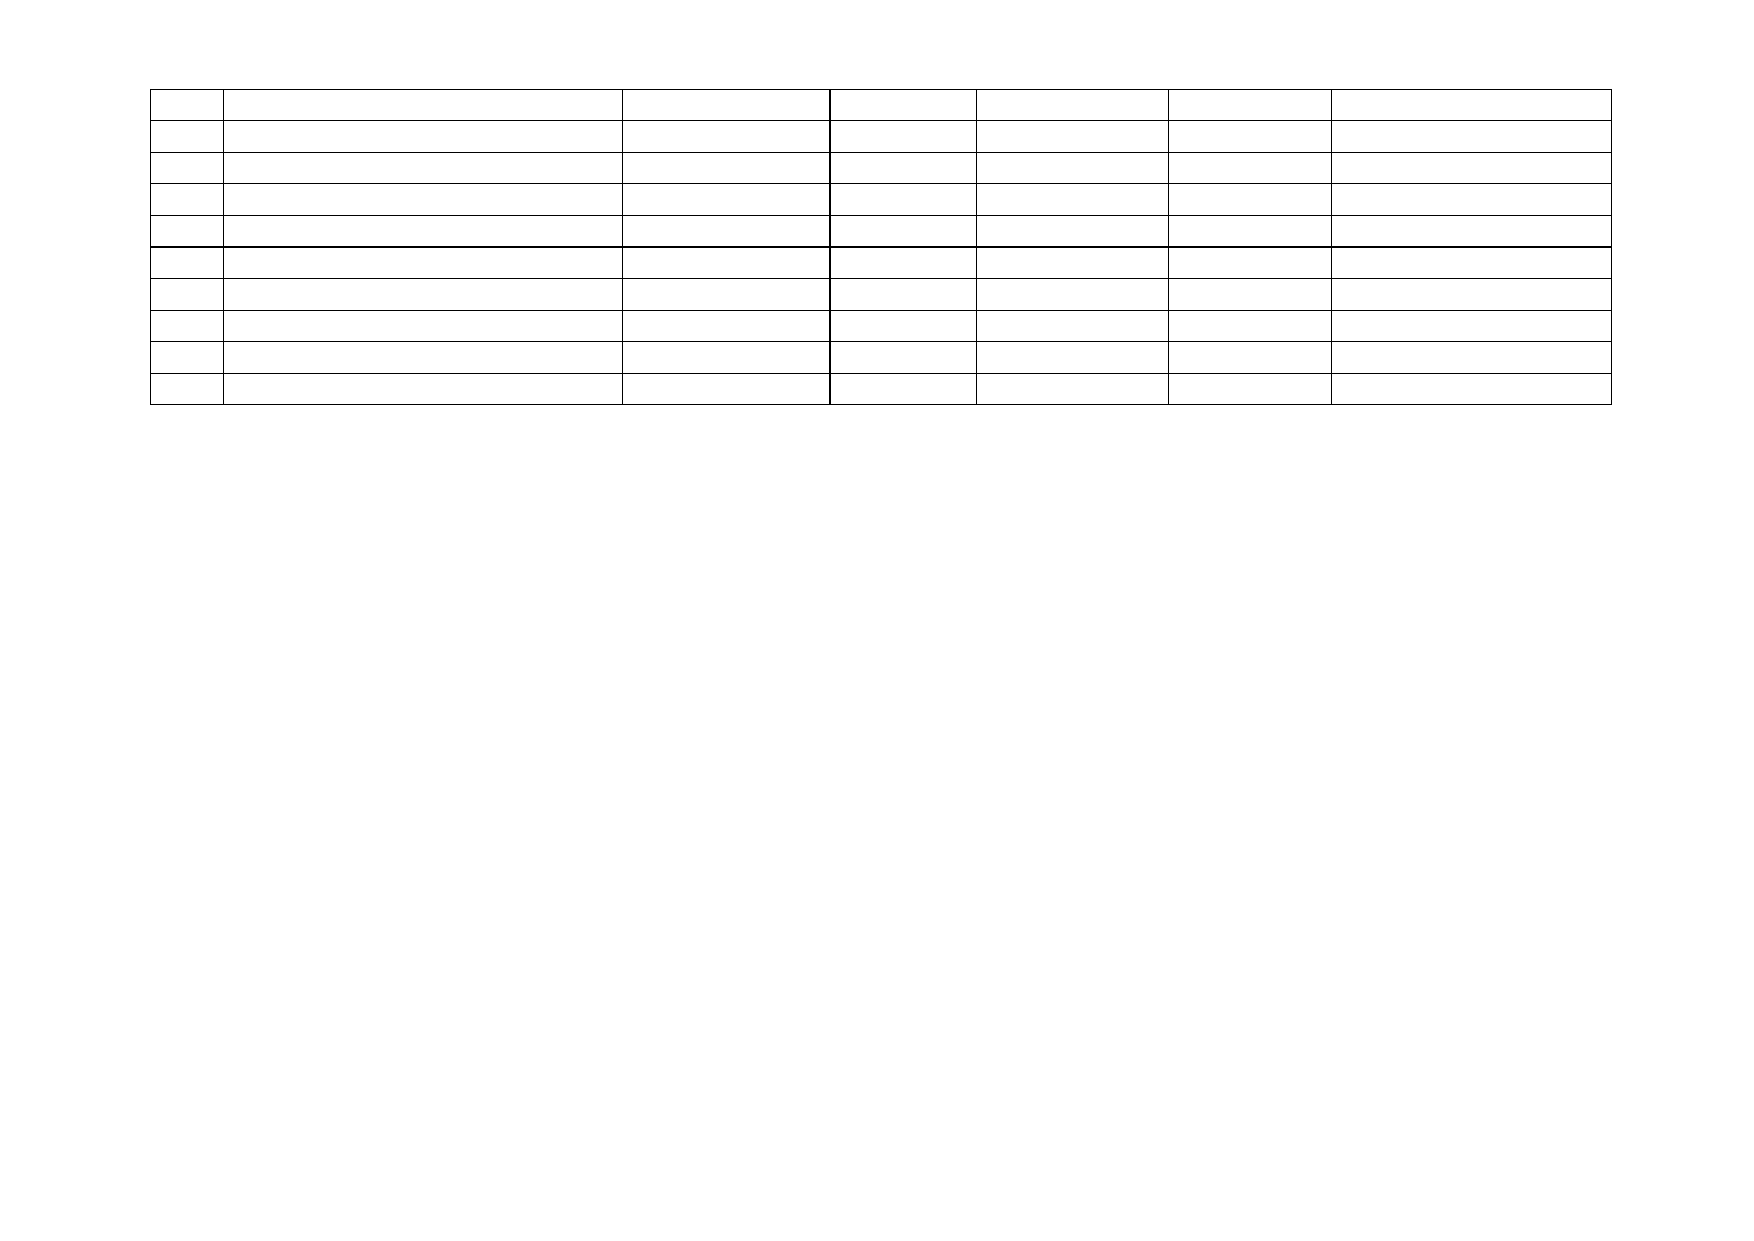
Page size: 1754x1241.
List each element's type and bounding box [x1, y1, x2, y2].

table_cell [1169, 374, 1331, 404]
table_cell [1169, 90, 1331, 120]
table_cell [1169, 279, 1331, 309]
table_cell [224, 279, 622, 309]
table_cell [224, 311, 622, 341]
table_cell [1169, 216, 1331, 246]
table_cell [151, 153, 223, 183]
table_cell [977, 342, 1168, 373]
table_cell [977, 279, 1168, 309]
table_cell [224, 90, 622, 120]
table_cell [224, 374, 622, 404]
table_cell [151, 342, 223, 373]
table_cell [1332, 121, 1611, 152]
table_cell [831, 121, 976, 152]
table_cell [1332, 184, 1611, 215]
table_cell [1169, 248, 1331, 278]
table_cell [831, 279, 976, 309]
table_cell [1332, 90, 1611, 120]
table_cell [1169, 184, 1331, 215]
table_cell [151, 374, 223, 404]
table_cell [623, 184, 829, 215]
table_cell [151, 121, 223, 152]
table_cell [1332, 374, 1611, 404]
table_cell [623, 90, 829, 120]
table_cell [623, 342, 829, 373]
table_cell [224, 342, 622, 373]
table_cell [623, 216, 829, 246]
table_cell [977, 121, 1168, 152]
table_cell [224, 121, 622, 152]
table_cell [1169, 153, 1331, 183]
table_cell [623, 153, 829, 183]
table_cell [623, 121, 829, 152]
table_cell [1169, 121, 1331, 152]
table_cell [1332, 216, 1611, 246]
table_cell [224, 216, 622, 246]
table_cell [831, 184, 976, 215]
table_cell [623, 311, 829, 341]
table_cell [977, 248, 1168, 278]
table_cell [224, 248, 622, 278]
table_cell [151, 279, 223, 309]
table_cell [977, 90, 1168, 120]
table_cell [1169, 342, 1331, 373]
table_cell [1332, 342, 1611, 373]
table_cell [831, 311, 976, 341]
table_cell [831, 248, 976, 278]
table_cell [977, 184, 1168, 215]
table_cell [831, 374, 976, 404]
table_cell [224, 153, 622, 183]
table_cell [1332, 311, 1611, 341]
table_cell [623, 279, 829, 309]
table_cell [224, 184, 622, 215]
table_cell [977, 153, 1168, 183]
table_cell [1332, 248, 1611, 278]
table_cell [623, 374, 829, 404]
table_cell [831, 90, 976, 120]
table_cell [977, 311, 1168, 341]
table_cell [1169, 311, 1331, 341]
table_cell [977, 374, 1168, 404]
table_cell [151, 90, 223, 120]
table_cell [151, 184, 223, 215]
table_cell [151, 248, 223, 278]
table_cell [831, 342, 976, 373]
table_cell [623, 248, 829, 278]
table_cell [831, 153, 976, 183]
table_cell [831, 216, 976, 246]
table_cell [1332, 279, 1611, 309]
table_cell [151, 216, 223, 246]
table_cell [1332, 153, 1611, 183]
table_cell [977, 216, 1168, 246]
table_cell [151, 311, 223, 341]
